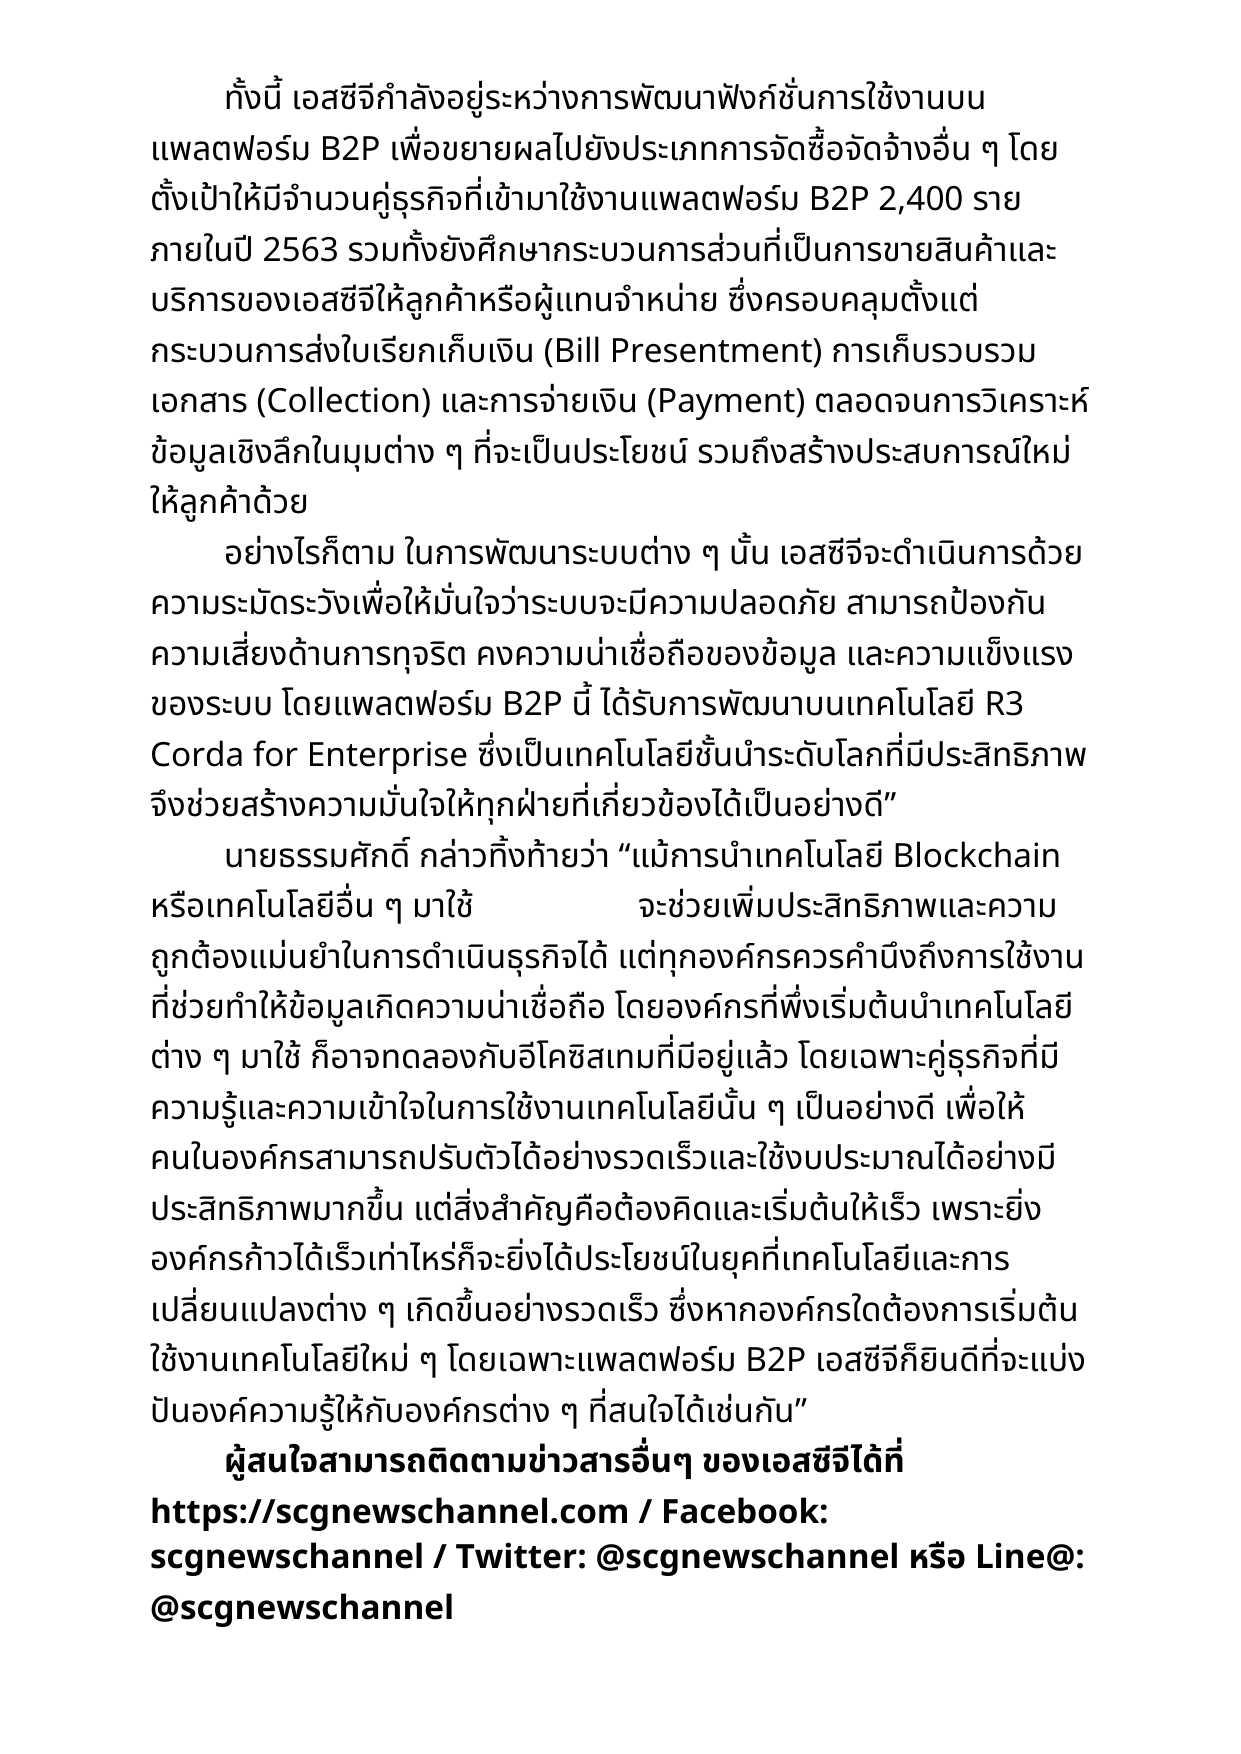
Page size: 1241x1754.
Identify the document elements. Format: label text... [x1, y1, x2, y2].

text นายธรรมศักดิ์ กล่าวทิ้งท้ายว่า “แม้การนำเทคโนโลยี Blockchain หรือเทคโนโลยีอื่น ๆ มาใช้ จะช่วยเพิ่มประสิทธิภาพและความถูกต้องแม่นยำในการดำเนินธุรกิจได้ แต่ทุกองค์กรควรคำนึงถึงการใช้งานที่ช่วยทำให้ข้อมูลเกิดความน่าเชื่อถือ โดยองค์กรที่พึ่งเริ่มต้นนำเทคโนโลยีต่าง ๆ มาใช้ ก็อาจทดลองกับอีโคซิสเทมที่มีอยู่แล้ว โดยเฉพาะคู่ธุรกิจที่มีความรู้และความเข้าใจในการใช้งานเทคโนโลยีนั้น ๆ เป็นอย่างดี เพื่อให้คนในองค์กรสามารถปรับตัวได้อย่างรวดเร็วและใช้งบประมาณได้อย่างมีประสิทธิภาพมากขึ้น แต่สิ่งสำคัญคือต้องคิดและเริ่มต้นให้เร็ว เพราะยิ่งองค์กรก้าวได้เร็วเท่าไหร่ก็จะยิ่งได้ประโยชน์ในยุคที่เทคโนโลยีและการเปลี่ยนแปลงต่าง ๆ เกิดขึ้นอย่างรวดเร็ว ซึ่งหากองค์กรใดต้องการเริ่มต้นใช้งานเทคโนโลยีใหม่ ๆ โดยเฉพาะแพลตฟอร์ม B2P เอสซีจีก็ยินดีที่จะแบ่งปันองค์ความรู้ให้กับองค์กรต่าง ๆ ที่สนใจได้เช่นกัน” [150, 832, 1090, 1437]
text ผู้สนใจสามารถติดตามข่าวสารอื่นๆ ของเอสซีจีได้ที่ https://scgnewschannel.com / Facebook: scgnewschannel / Twitter: @scgnewschannel หรือ Line@: @scgnewschannel [150, 1437, 1090, 1629]
text ทั้งนี้ เอสซีจีกำลังอยู่ระหว่างการพัฒนาฟังก์ชั่นการใช้งานบนแพลตฟอร์ม B2P เพื่อขยายผลไปยังประเภทการจัดซื้อจัดจ้างอื่น ๆ โดยตั้งเป้าให้มีจำนวนคู่ธุรกิจที่เข้ามาใช้งานแพลตฟอร์ม B2P 2,400 ราย ภายในปี 2563 รวมทั้งยังศึกษากระบวนการส่วนที่เป็นการขายสินค้าและบริการของเอสซีจีให้ลูกค้าหรือผู้แทนจำหน่าย ซึ่งครอบคลุมตั้งแต่กระบวนการส่งใบเรียกเก็บเงิน (Bill Presentment) การเก็บรวบรวมเอกสาร (Collection) และการจ่ายเงิน (Payment) ตลอดจนการวิเคราะห์ข้อมูลเชิงลึกในมุมต่าง ๆ ที่จะเป็นประโยชน์ รวมถึงสร้างประสบการณ์ใหม่ให้ลูกค้าด้วย [150, 74, 1090, 529]
text อย่างไรก็ตาม ในการพัฒนาระบบต่าง ๆ นั้น เอสซีจีจะดำเนินการด้วยความระมัดระวังเพื่อให้มั่นใจว่าระบบจะมีความปลอดภัย สามารถป้องกันความเสี่ยงด้านการทุจริต คงความน่าเชื่อถือของข้อมูล และความแข็งแรงของระบบ โดยแพลตฟอร์ม B2P นี้ ได้รับการพัฒนาบนเทคโนโลยี R3 Corda for Enterprise ซึ่งเป็นเทคโนโลยีชั้นนำระดับโลกที่มีประสิทธิภาพ จึงช่วยสร้างความมั่นใจให้ทุกฝ่ายที่เกี่ยวข้องได้เป็นอย่างดี” [150, 529, 1090, 832]
